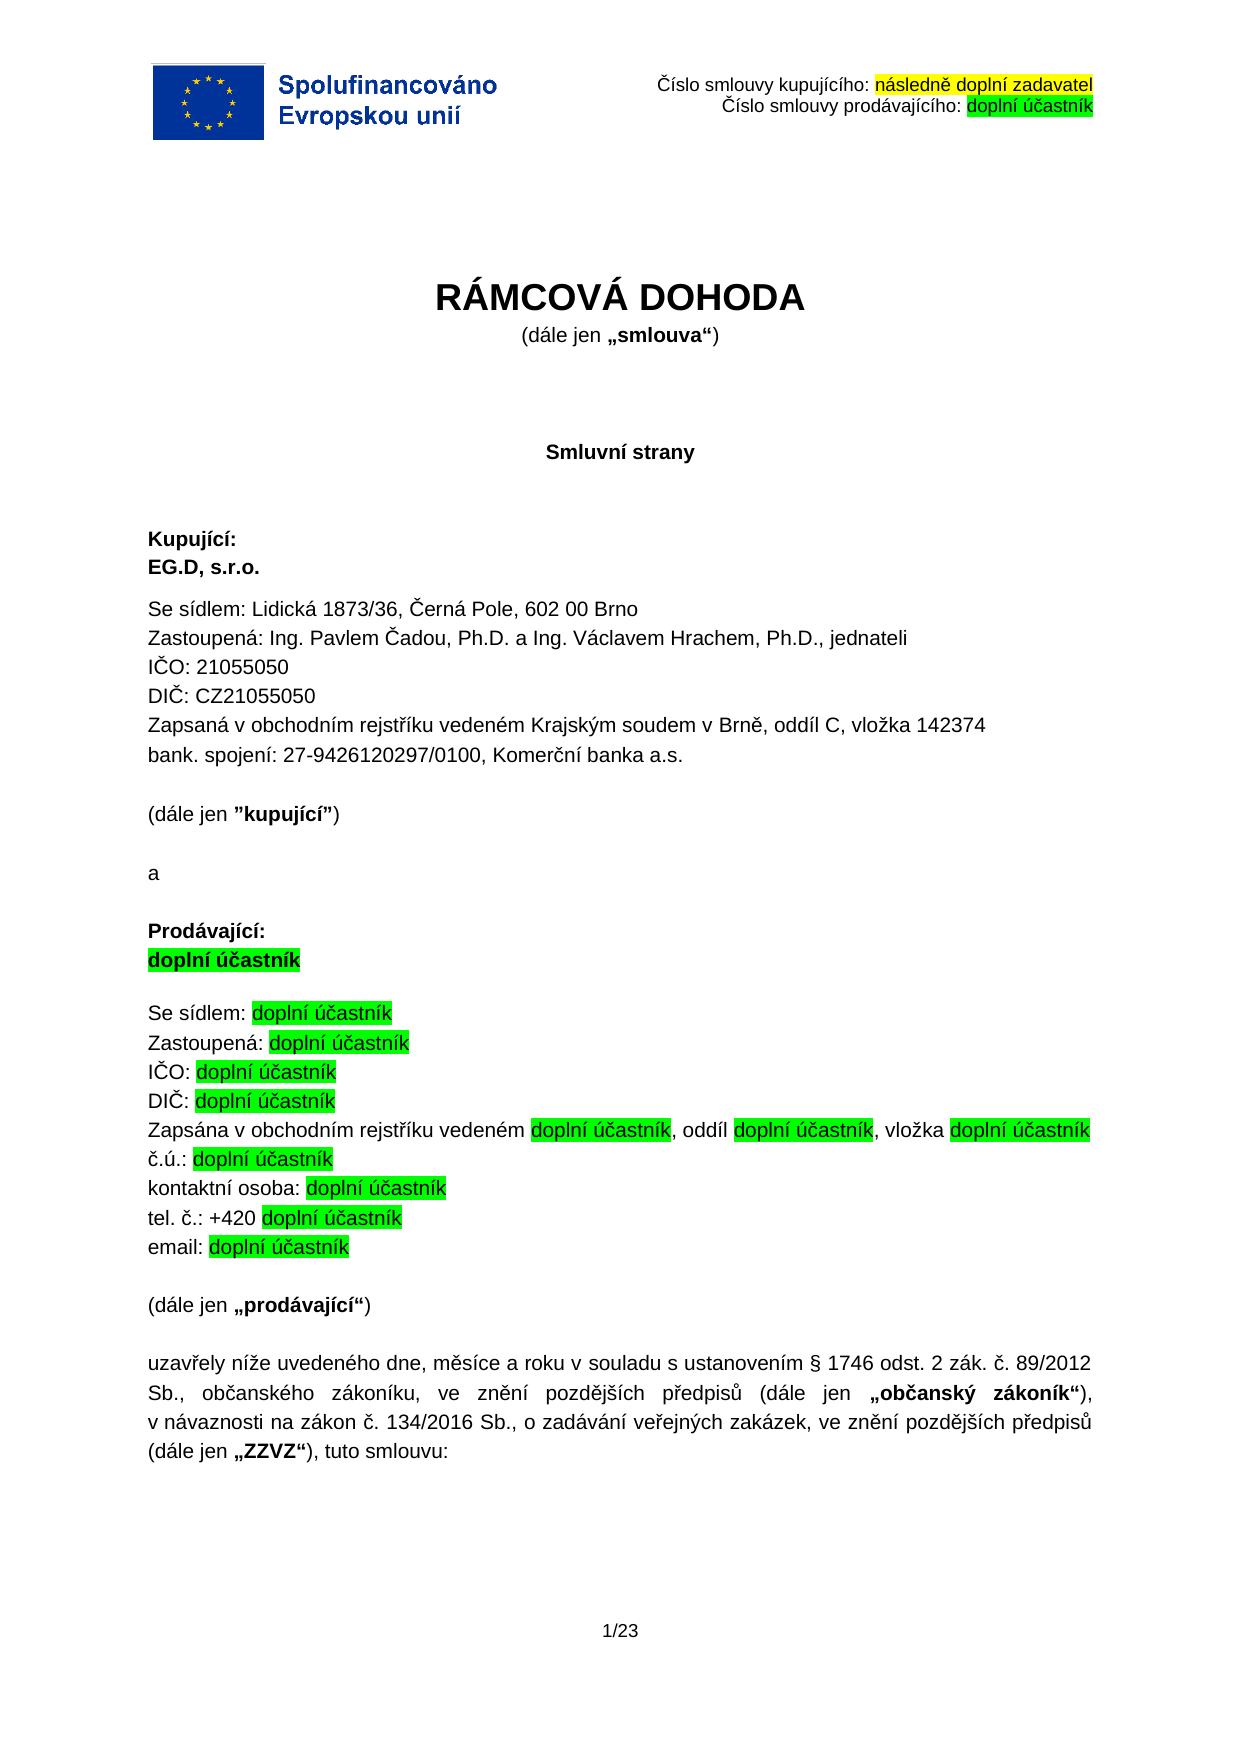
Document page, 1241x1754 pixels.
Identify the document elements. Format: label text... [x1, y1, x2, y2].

text č.ú.: doplní účastník [148, 1142, 1093, 1171]
text Smluvní strany [148, 434, 1093, 464]
text email: doplní účastník [148, 1229, 1093, 1258]
text (dále jen „prodávající“) [148, 1288, 1093, 1317]
text Kupující: [148, 522, 1093, 551]
text (dále jen ”kupující”) [148, 797, 1093, 826]
text tel. č.: +420 doplní účastník [148, 1200, 1093, 1229]
text doplní účastník [148, 943, 1093, 972]
text Zapsána v obchodním rejstříku vedeném doplní účastník, oddíl doplní účastník, vložka doplní účastník [148, 1113, 1093, 1142]
text kontaktní osoba: doplní účastník [148, 1171, 1093, 1200]
text Se sídlem: Lidická 1873/36, Černá Pole, 602 00 Brno [148, 593, 1093, 622]
text Zastoupená: doplní účastník [148, 1025, 1093, 1054]
text uzavřely níže uvedeného dne, měsíce a roku v souladu s ustanovením § 1746 odst. 2 zák. č. 89/2012 Sb., občanského zákoníku, ve znění pozdějších předpisů (dále jen „občanský zákoník“), v návaznosti na zákon č. 134/2016 Sb., o zadávání veřejných zakázek, ve znění pozdějších předpisů (dále jen „ZZVZ“), tuto smlouvu: [148, 1346, 1093, 1463]
text Prodávající: [148, 914, 1093, 943]
text IČO: doplní účastník [148, 1054, 1093, 1083]
text EG.D, s.r.o. [148, 551, 1093, 580]
text RÁMCOVÁ DOHODA [148, 275, 1093, 318]
text DIČ: doplní účastník [148, 1083, 1093, 1113]
picture [147, 60, 512, 146]
text a [148, 855, 1093, 884]
text bank. spojení: 27-9426120297/0100, Komerční banka a.s. [148, 739, 1093, 768]
text IČO: 21055050 [148, 651, 1093, 680]
text Se sídlem: doplní účastník [148, 996, 1093, 1025]
text DIČ: CZ21055050 [148, 680, 1093, 709]
text Zastoupená: Ing. Pavlem Čadou, Ph.D. a Ing. Václavem Hrachem, Ph.D., jednateli [148, 622, 1093, 651]
text Zapsaná v obchodním rejstříku vedeném Krajským soudem v Brně, oddíl C, vložka 142374 [148, 709, 1093, 739]
text (dále jen „smlouva“) [148, 318, 1093, 347]
